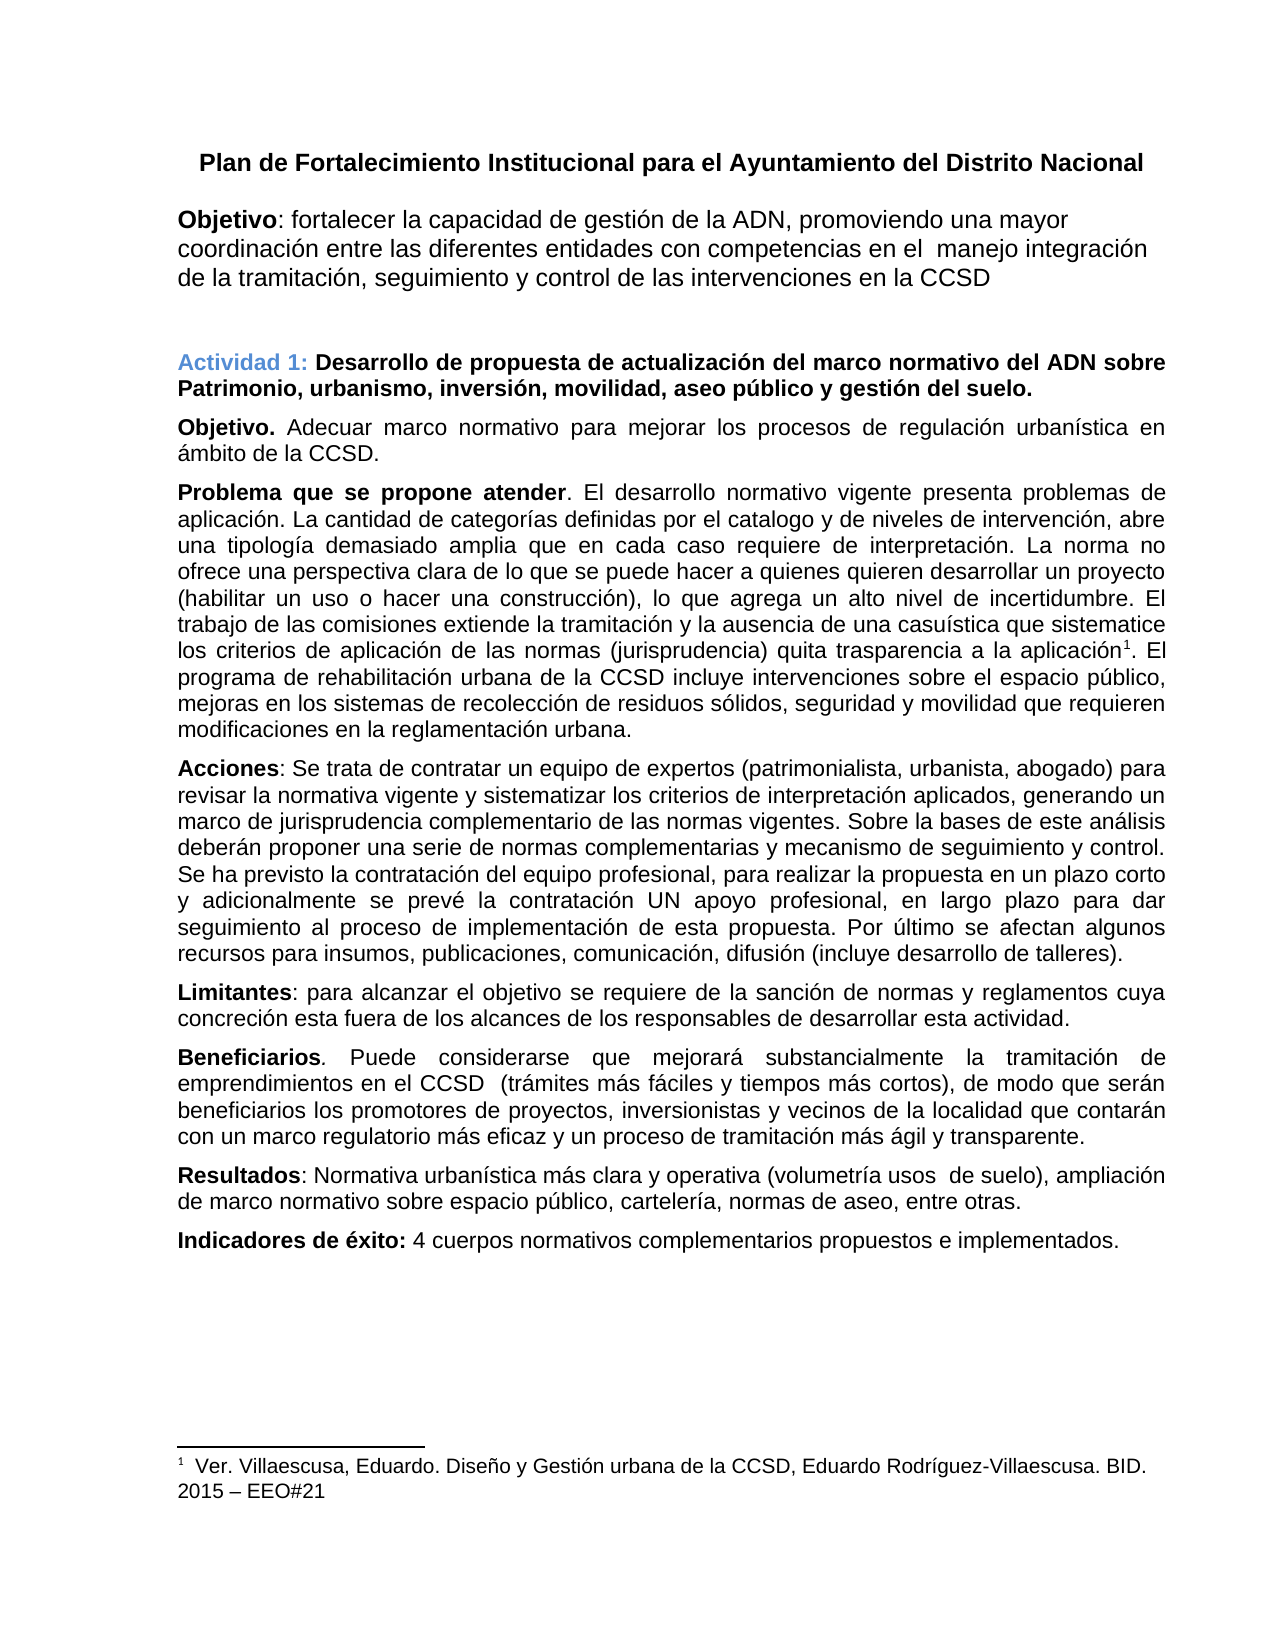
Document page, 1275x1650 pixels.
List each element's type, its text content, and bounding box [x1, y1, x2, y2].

text Plan de Fortalecimiento Institucional para el Ayuntamiento del Distrito Nacional [177, 148, 1167, 176]
text Limitantes: para alcanzar el objetivo se requiere de la sanción de normas y reglamentos cuya concreción esta fuera de los alcances de los responsables de desarrollar esta actividad. [177, 979, 1167, 1031]
text Resultados: Normativa urbanística más clara y operativa (volumetría usos de suelo), ampliación de marco normativo sobre espacio público, cartelería, normas de aseo, entre otras. [177, 1162, 1167, 1214]
text Indicadores de éxito: 4 cuerpos normativos complementarios propuestos e implementados. [177, 1227, 1167, 1253]
text Objetivo. Adecuar marco normativo para mejorar los procesos de regulación urbanística en ámbito de la CCSD. [177, 414, 1167, 467]
text Objetivo: fortalecer la capacidad de gestión de la ADN, promoviendo una mayor coordinación entre las diferentes entidades con competencias en el manejo integración de la tramitación, seguimiento y control de las intervenciones en la CCSD [177, 205, 1167, 291]
text Beneficiarios. Puede considerarse que mejorará substancialmente la tramitación de emprendimientos en el CCSD (trámites más fáciles y tiempos más cortos), de modo que serán beneficiarios los promotores de proyectos, inversionistas y vecinos de la localidad que contarán con un marco regulatorio más eficaz y un proceso de tramitación más ágil y transparente. [177, 1044, 1167, 1149]
text Actividad 1: Desarrollo de propuesta de actualización del marco normativo del ADN sobre Patrimonio, urbanismo, inversión, movilidad, aseo público y gestión del suelo. [177, 349, 1167, 402]
text Acciones: Se trata de contratar un equipo de expertos (patrimonialista, urbanista, abogado) para revisar la normativa vigente y sistematizar los criterios de interpretación aplicados, generando un marco de jurisprudencia complementario de las normas vigentes. Sobre la bases de este análisis deberán proponer una serie de normas complementarias y mecanismo de seguimiento y control. Se ha previsto la contratación del equipo profesional, para realizar la propuesta en un plazo corto y adicionalmente se prevé la contratación UN apoyo profesional, en largo plazo para dar seguimiento al proceso de implementación de esta propuesta. Por último se afectan algunos recursos para insumos, publicaciones, comunicación, difusión (incluye desarrollo de talleres). [177, 755, 1167, 966]
text Problema que se propone atender. El desarrollo normativo vigente presenta problemas de aplicación. La cantidad de categorías definidas por el catalogo y de niveles de intervención, abre una tipología demasiado amplia que en cada caso requiere de interpretación. La norma no ofrece una perspectiva clara de lo que se puede hacer a quienes quieren desarrollar un proyecto (habilitar un uso o hacer una construcción), lo que agrega un alto nivel de incertidumbre. El trabajo de las comisiones extiende la tramitación y la ausencia de una casuística que sistematice los criterios de aplicación de las normas (jurisprudencia) quita trasparencia a la aplicación. El programa de rehabilitación urbana de la CCSD incluye intervenciones sobre el espacio público, mejoras en los sistemas de recolección de residuos sólidos, seguridad y movilidad que requieren modificaciones en la reglamentación urbana. [177, 479, 1167, 743]
